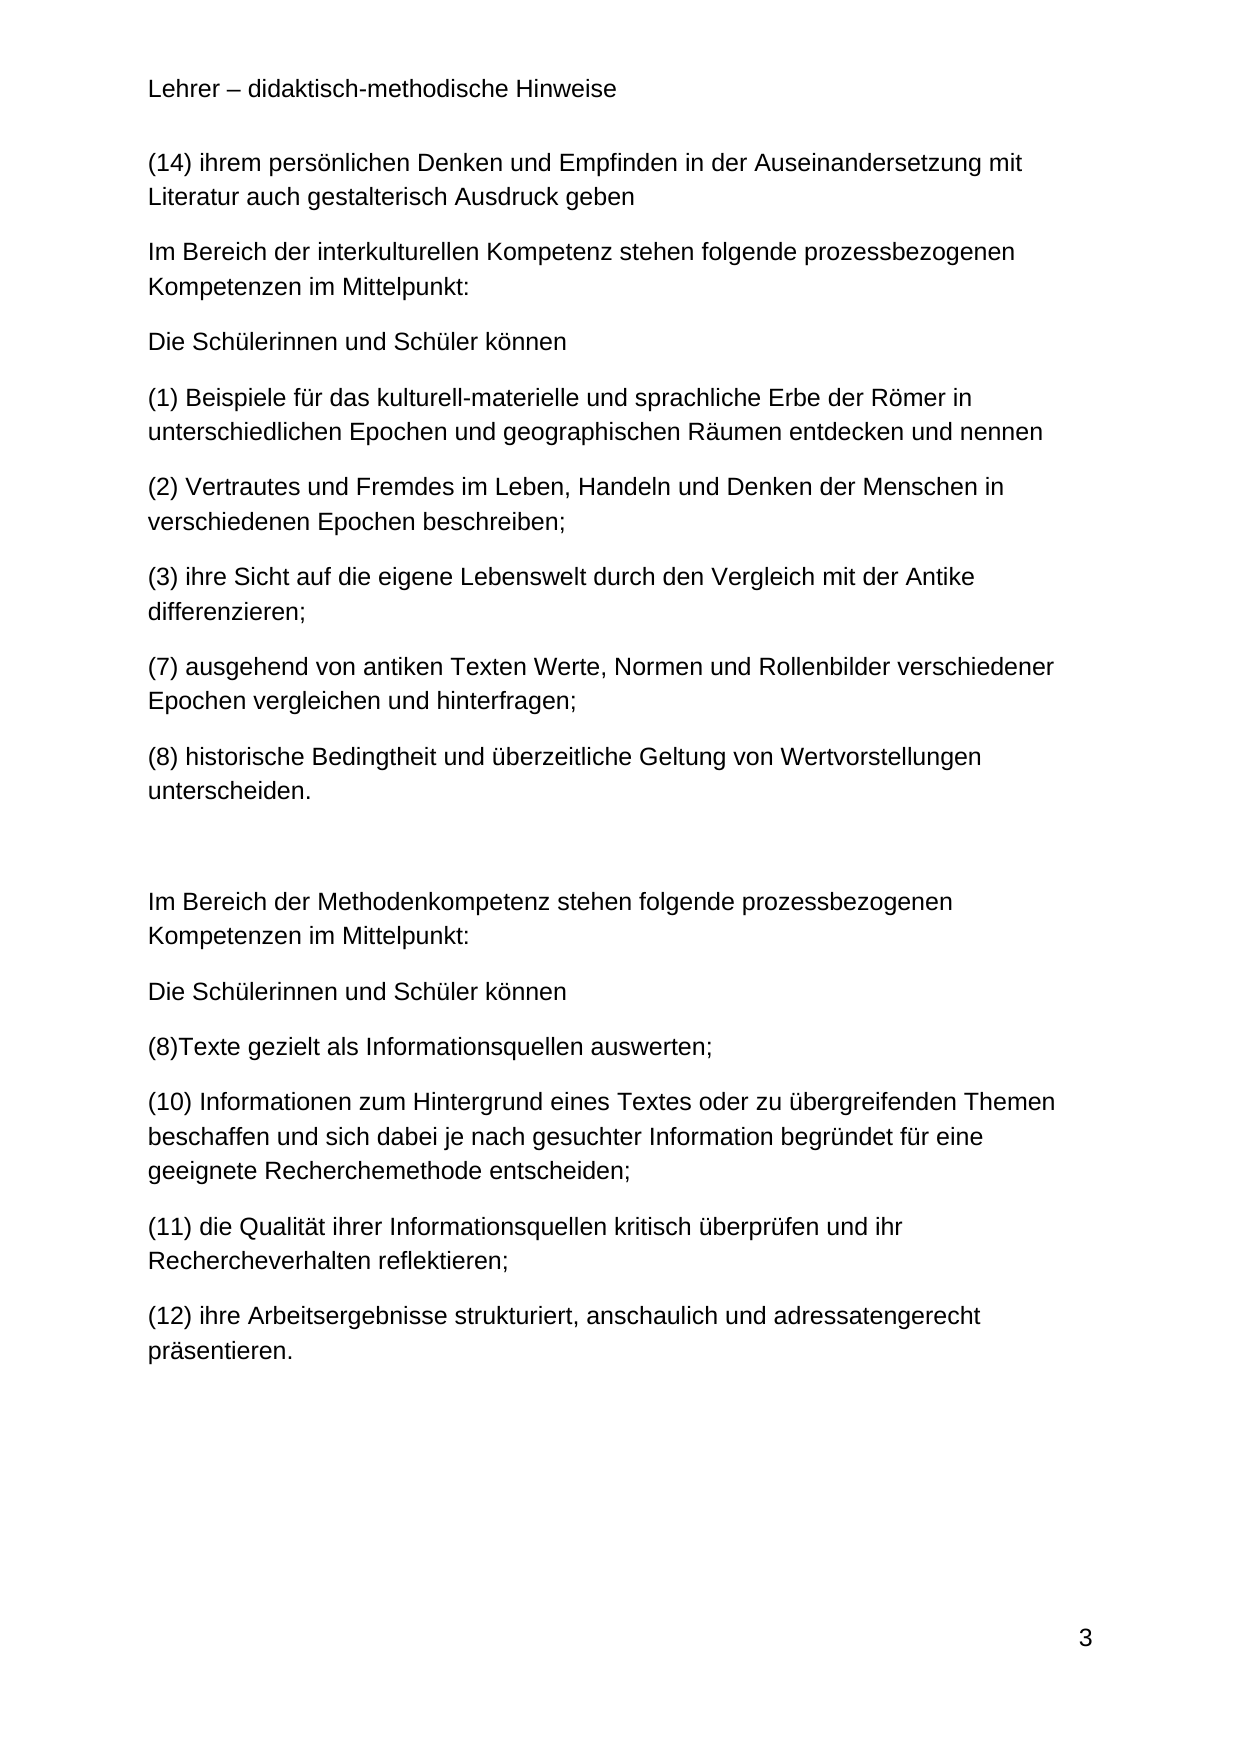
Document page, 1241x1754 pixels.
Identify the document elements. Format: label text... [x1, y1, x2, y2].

text (1) Beispiele für das kulturell-materielle und sprachliche Erbe der Römer in unterschiedlichen Epochen und geographischen Räumen entdecken und nennen [148, 382, 1093, 446]
text (7) ausgehend von antiken Texten Werte, Normen und Rollenbilder verschiedener Epochen vergleichen und hinterfragen; [148, 652, 1093, 715]
text (11) die Qualität ihrer Informationsquellen kritisch überprüfen und ihr Rechercheverhalten reflektieren; [148, 1211, 1093, 1275]
text (12) ihre Arbeitsergebnisse strukturiert, anschaulich und adressatengerecht präsentieren. [148, 1301, 1093, 1364]
text Im Bereich der Methodenkompetenz stehen folgende prozessbezogenen Kompetenzen im Mittelpunkt: [148, 887, 1093, 950]
text Im Bereich der interkulturellen Kompetenz stehen folgende prozessbezogenen Kompetenzen im Mittelpunkt: [148, 237, 1093, 301]
text Die Schülerinnen und Schüler können [148, 977, 1093, 1005]
text (2) Vertrautes und Fremdes im Leben, Handeln und Denken der Menschen in verschiedenen Epochen beschreiben; [148, 472, 1093, 536]
text (3) ihre Sicht auf die eigene Lebenswelt durch den Vergleich mit der Antike differenzieren; [148, 562, 1093, 625]
text (14) ihrem persönlichen Denken und Empfinden in der Auseinandersetzung mit Literatur auch gestalterisch Ausdruck geben [148, 148, 1093, 211]
text (8)Texte gezielt als Informationsquellen auswerten; [148, 1032, 1093, 1061]
text (10) Informationen zum Hintergrund eines Textes oder zu übergreifenden Themen beschaffen und sich dabei je nach gesuchter Information begründet für eine geeignete Recherchemethode entscheiden; [148, 1087, 1093, 1185]
text Die Schülerinnen und Schüler können [148, 327, 1093, 356]
text (8) historische Bedingtheit und überzeitliche Geltung von Wertvorstellungen unterscheiden. [148, 742, 1093, 805]
